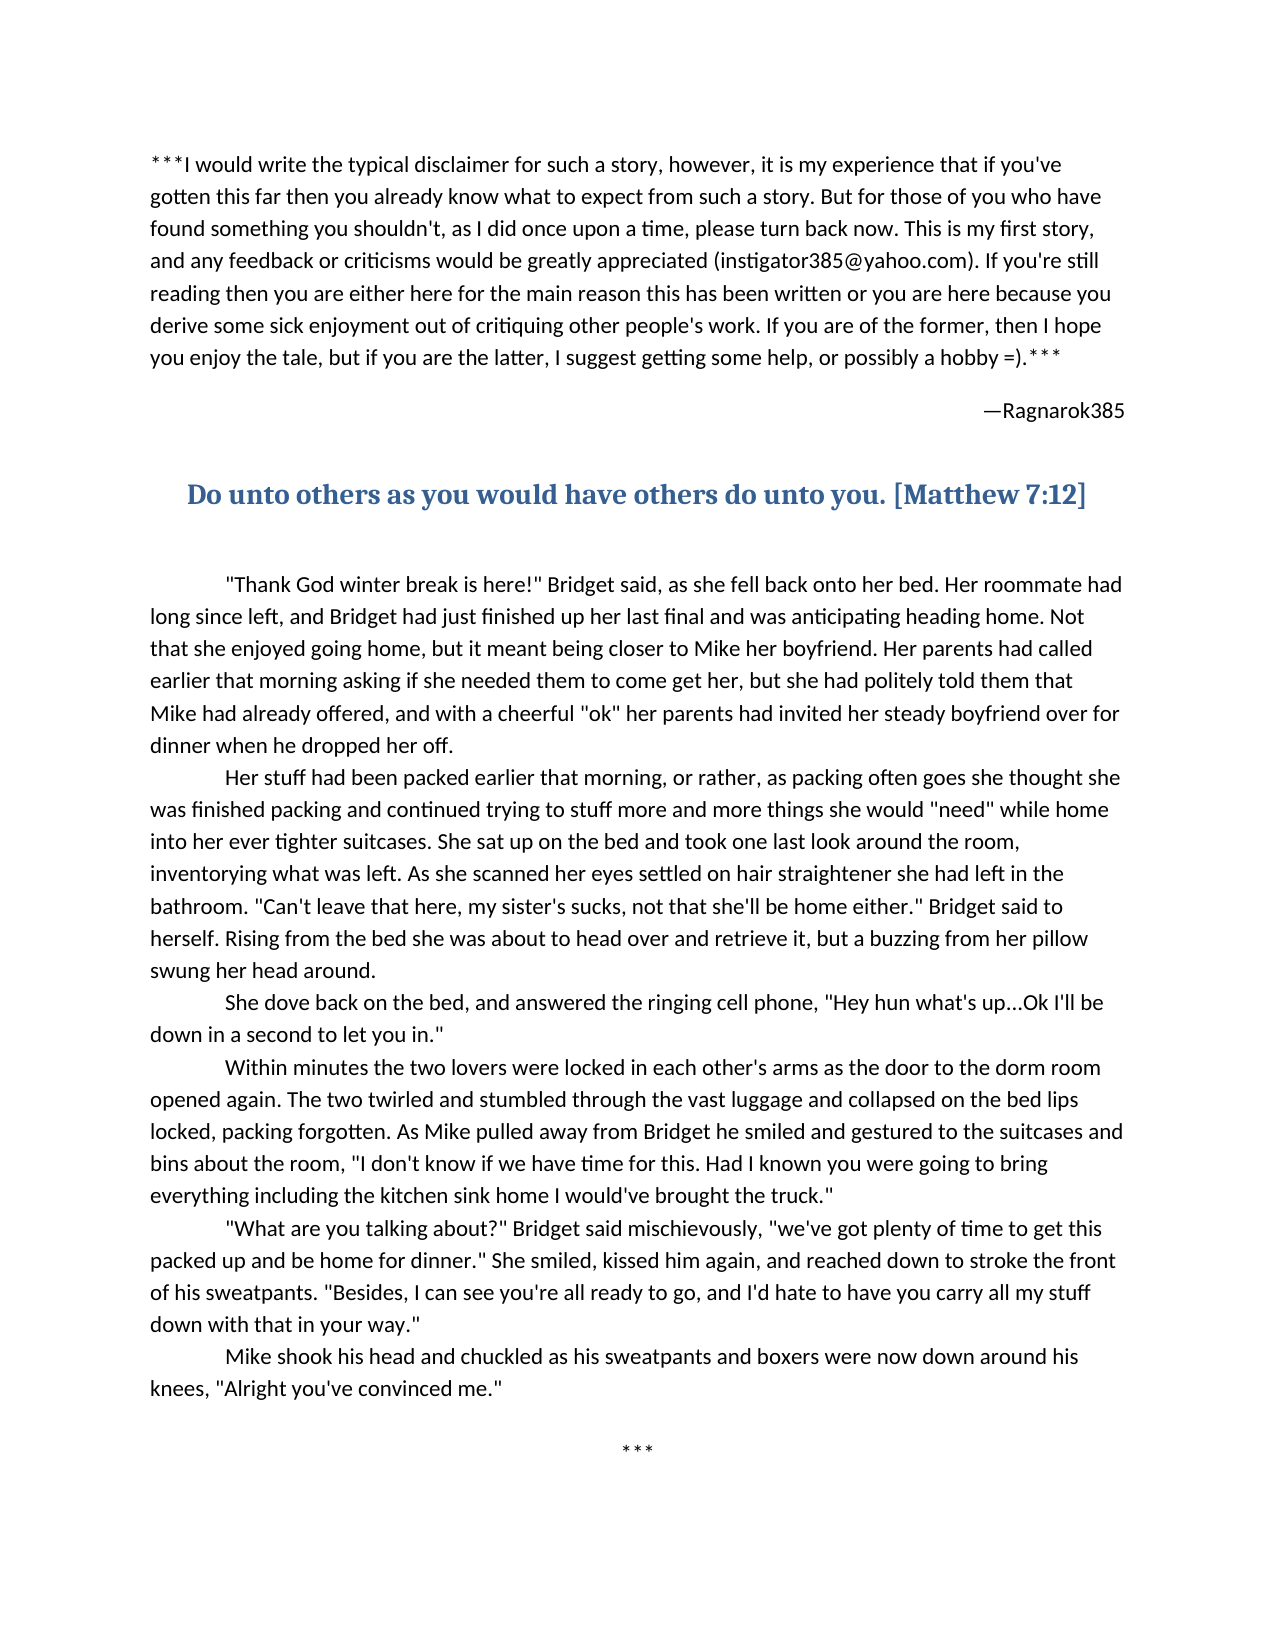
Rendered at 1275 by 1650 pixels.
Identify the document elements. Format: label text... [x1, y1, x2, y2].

text ***I would write the typical disclaimer for such a story, however, it is my experience that if you've gotten this far then you already know what to expect from such a story. But for those of you who have found something you shouldn't, as I did once upon a time, please turn back now. This is my first story, and any feedback or criticisms would be greatly appreciated (instigator385@yahoo.com). If you're still reading then you are either here for the main reason this has been written or you are here because you derive some sick enjoyment out of critiquing other people's work. If you are of the former, then I hope you enjoy the tale, but if you are the latter, I suggest getting some help, or possibly a hobby =).*** [150, 150, 1125, 371]
text "What are you talking about?" Bridget said mischievously, "we've got plenty of time to get this packed up and be home for dinner." She smiled, kissed him again, and reached down to stroke the front of his sweatpants. "Besides, I can see you're all ready to go, and I'd hate to have you carry all my stuff down with that in your way." [150, 1214, 1125, 1338]
text Within minutes the two lovers were locked in each other's arms as the door to the dorm room opened again. The two twirled and stumbled through the vast luggage and collapsed on the bed lips locked, packing forgotten. As Mike pulled away from Bridget he smiled and gestured to the suitcases and bins about the room, "I don't know if we have time for this. Had I known you were going to bring everything including the kitchen sink home I would've brought the truck." [150, 1053, 1125, 1209]
text Her stuff had been packed earlier that morning, or rather, as packing often goes she thought she was finished packing and continued trying to stuff more and more things she would "need" while home into her ever tighter suitcases. She sat up on the bed and took one last look around the room, inventorying what was left. As she scanned her eyes settled on hair straightener she had left in the bathroom. "Can't leave that here, my sister's sucks, not that she'll be home either." Bridget said to herself. Rising from the bed she was about to head over and retrieve it, but a buzzing from her pillow swung her head around. [150, 763, 1125, 984]
text Mike shook his head and chuckled as his sweatpants and boxers were now down around his knees, "Alright you've convinced me." [150, 1342, 1125, 1403]
text She dove back on the bed, and answered the ringing cell phone, "Hey hun what's up...Ok I'll be down in a second to let you in." [150, 988, 1125, 1048]
subtitle Do unto others as you would have others do unto you. [Matthew 7:12] [150, 478, 1125, 512]
text —Ragnarok385 [150, 396, 1125, 424]
text "Thank God winter break is here!" Bridget said, as she fell back onto her bed. Her roommate had long since left, and Bridget had just finished up her last final and was anticipating heading home. Not that she enjoyed going home, but it meant being closer to Mike her boyfriend. Her parents had called earlier that morning asking if she needed them to come get her, but she had politely told them that Mike had already offered, and with a cheerful "ok" her parents had invited her steady boyfriend over for dinner when he dropped her off. [150, 570, 1125, 759]
text *** [150, 1439, 1125, 1467]
